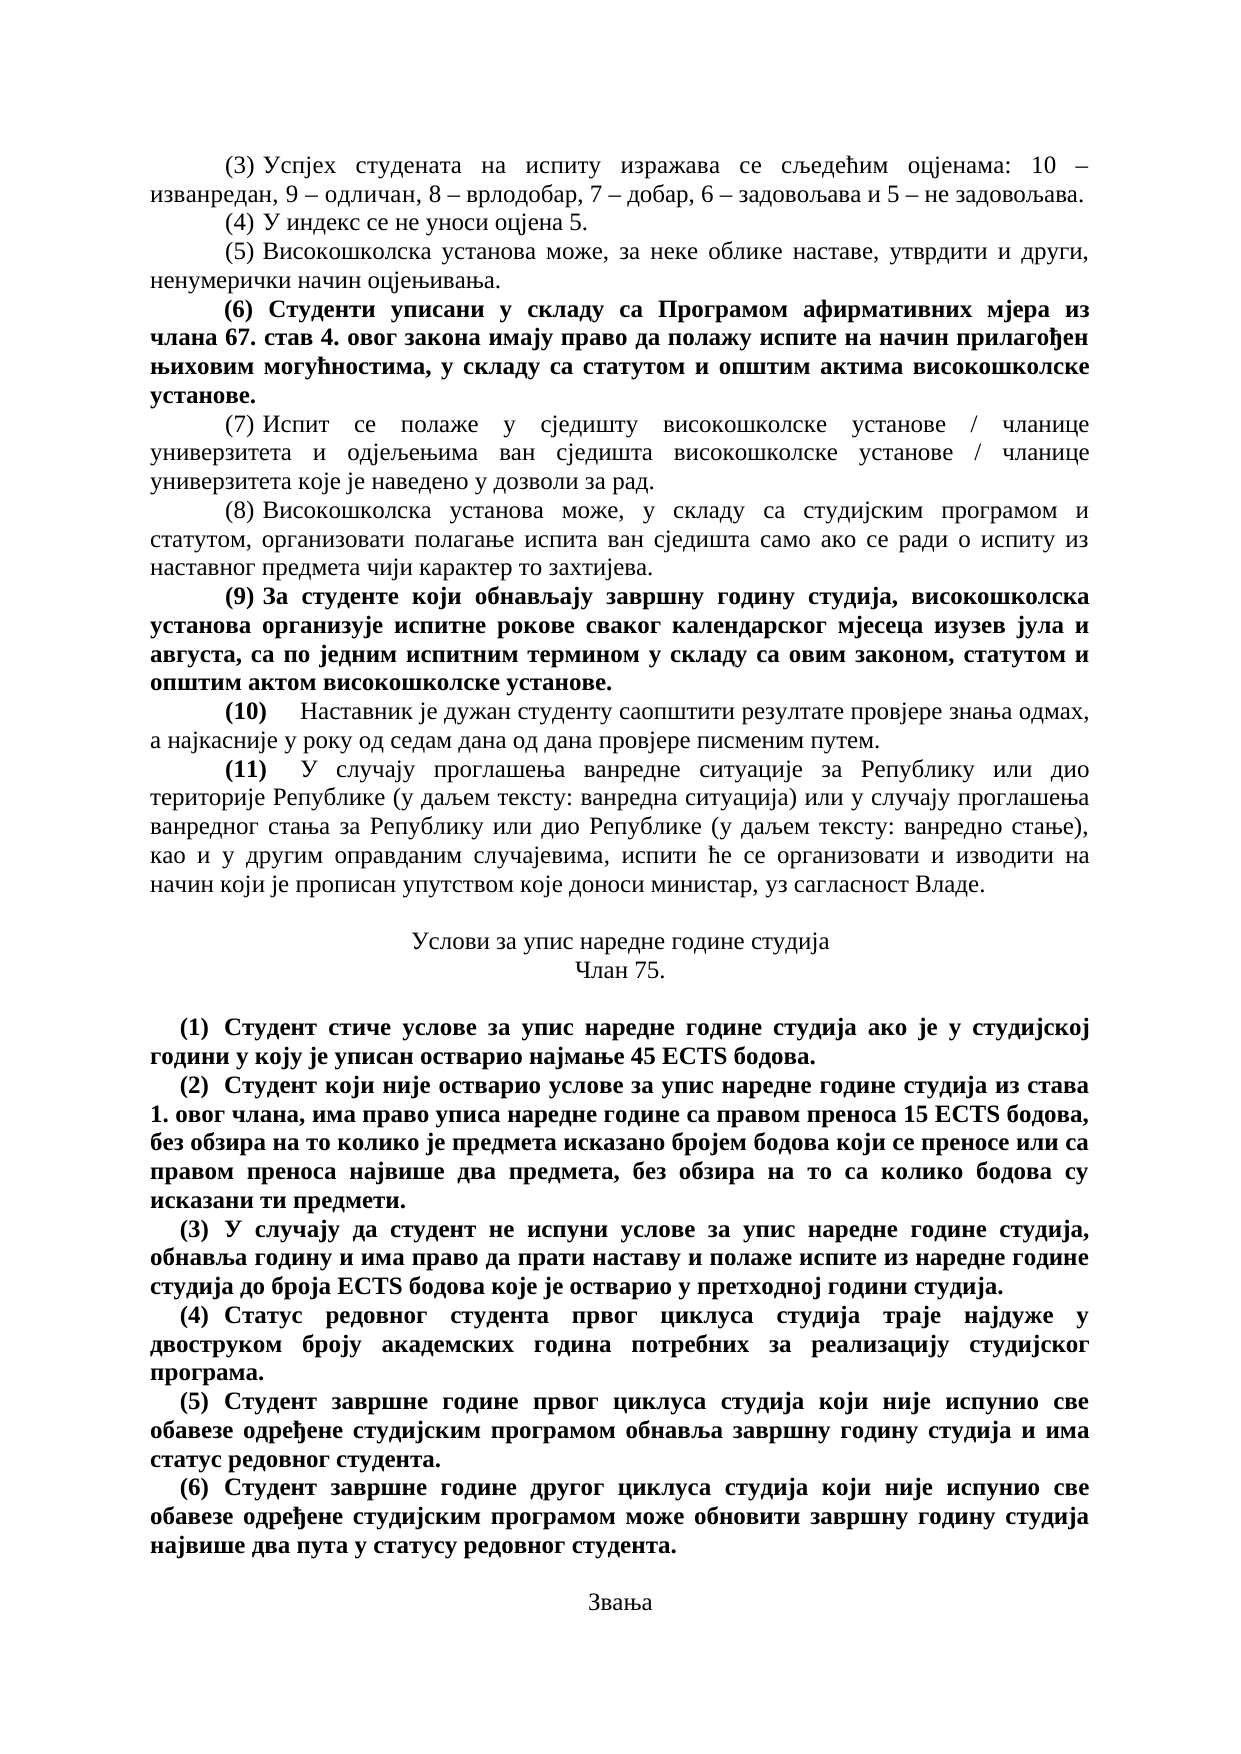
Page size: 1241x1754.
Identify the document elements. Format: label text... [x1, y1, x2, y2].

text Звања [150, 1587, 1090, 1616]
text (1) Студент стиче услове за упис наредне године студија ако је у студијској години у коју је уписан остварио најмање 45 ЕСТS бодова. [150, 1012, 1090, 1070]
text (3) У случају да студент не испуни услове за упис наредне године студија, обнавља годину и има право да прати наставу и полаже испите из наредне године студија до броја ECTS бодова које је остварио у претходној години студија. [150, 1214, 1090, 1300]
list У случају проглашења ванредне ситуације за Републику или дио територије Републике (у даљем тексту: ванредна ситуација) или у случају проглашења ванредног стања за Републику или дио Републике (у даљем тексту: ванредно стање), као и у другим оправданим случајевима, испити ће се организовати и изводити на начин који је прописан упутством које доноси министар, уз сагласност Владе. [150, 754, 1090, 897]
list Наставник је дужан студенту саопштити резултате провјере знања одмах, а најкасније у року од седам дана од дана провјере писменим путем. [150, 696, 1090, 754]
list За студенте који обнављају завршну годину студија, високошколска установа организује испитне рокове сваког календарског мјесеца изузев јула и августа, са по једним испитним термином у складу са овим законом, статутом и општим актом високошколске установе. [150, 581, 1090, 696]
list У индекс се не уноси оцјена 5. [150, 207, 1090, 236]
list Студенти уписани у складу са Програмом афирмативних мјера из члана 67. став 4. овог закона имају право да полажу испите на начин прилагођен њиховим могућностима, у складу са статутом и општим актима високошколске установе. [150, 294, 1090, 409]
text Услови за упис наредне године студија [150, 926, 1090, 955]
text (6) Студент завршне године другог циклуса студија који није испунио све обавезе одређене студијским програмом може обновити завршну годину студија највише два пута у статусу редовног студента. [150, 1472, 1090, 1559]
text (2) Студент који није остварио услове за упис наредне године студија из става 1. овог члана, има право уписа наредне године са правом преноса 15 ЕСТS бодова, без обзира на то колико је предмета исказано бројем бодова који се преносе или са правом преноса највише два предмета, без обзира на то са колико бодова су исказани ти предмети. [150, 1070, 1090, 1214]
text (5) Студент завршне године првог циклуса студија који није испунио све обавезе одређене студијским програмом обнавља завршну годину студија и има статус редовног студента. [150, 1386, 1090, 1472]
text Члан 75. [150, 955, 1090, 984]
list Успјех студената на испиту изражава се сљедећим оцјенама: 10 – изванредан, 9 – одличан, 8 – врлодобар, 7 – добар, 6 – задовољава и 5 – не задовољава. [150, 150, 1090, 207]
list Високошколска установа може, за неке облике наставе, утврдити и други, ненумерички начин оцјењивања. [150, 236, 1090, 294]
list Испит се полаже у сједишту високошколске установе / чланице универзитета и одјељењима ван сједишта високошколске установе / чланице универзитета које је наведено у дозволи за рад. [150, 409, 1090, 495]
text (4) Статус редовног студента првог циклуса студија траје најдуже у двоструком броју академских година потребних за реализацију студијског програма. [150, 1300, 1090, 1386]
list Високошколска установа може, у складу са студијским програмом и статутом, организовати полагање испита ван сједишта само ако се ради о испиту из наставног предмета чији карактер то захтијева. [150, 495, 1090, 581]
